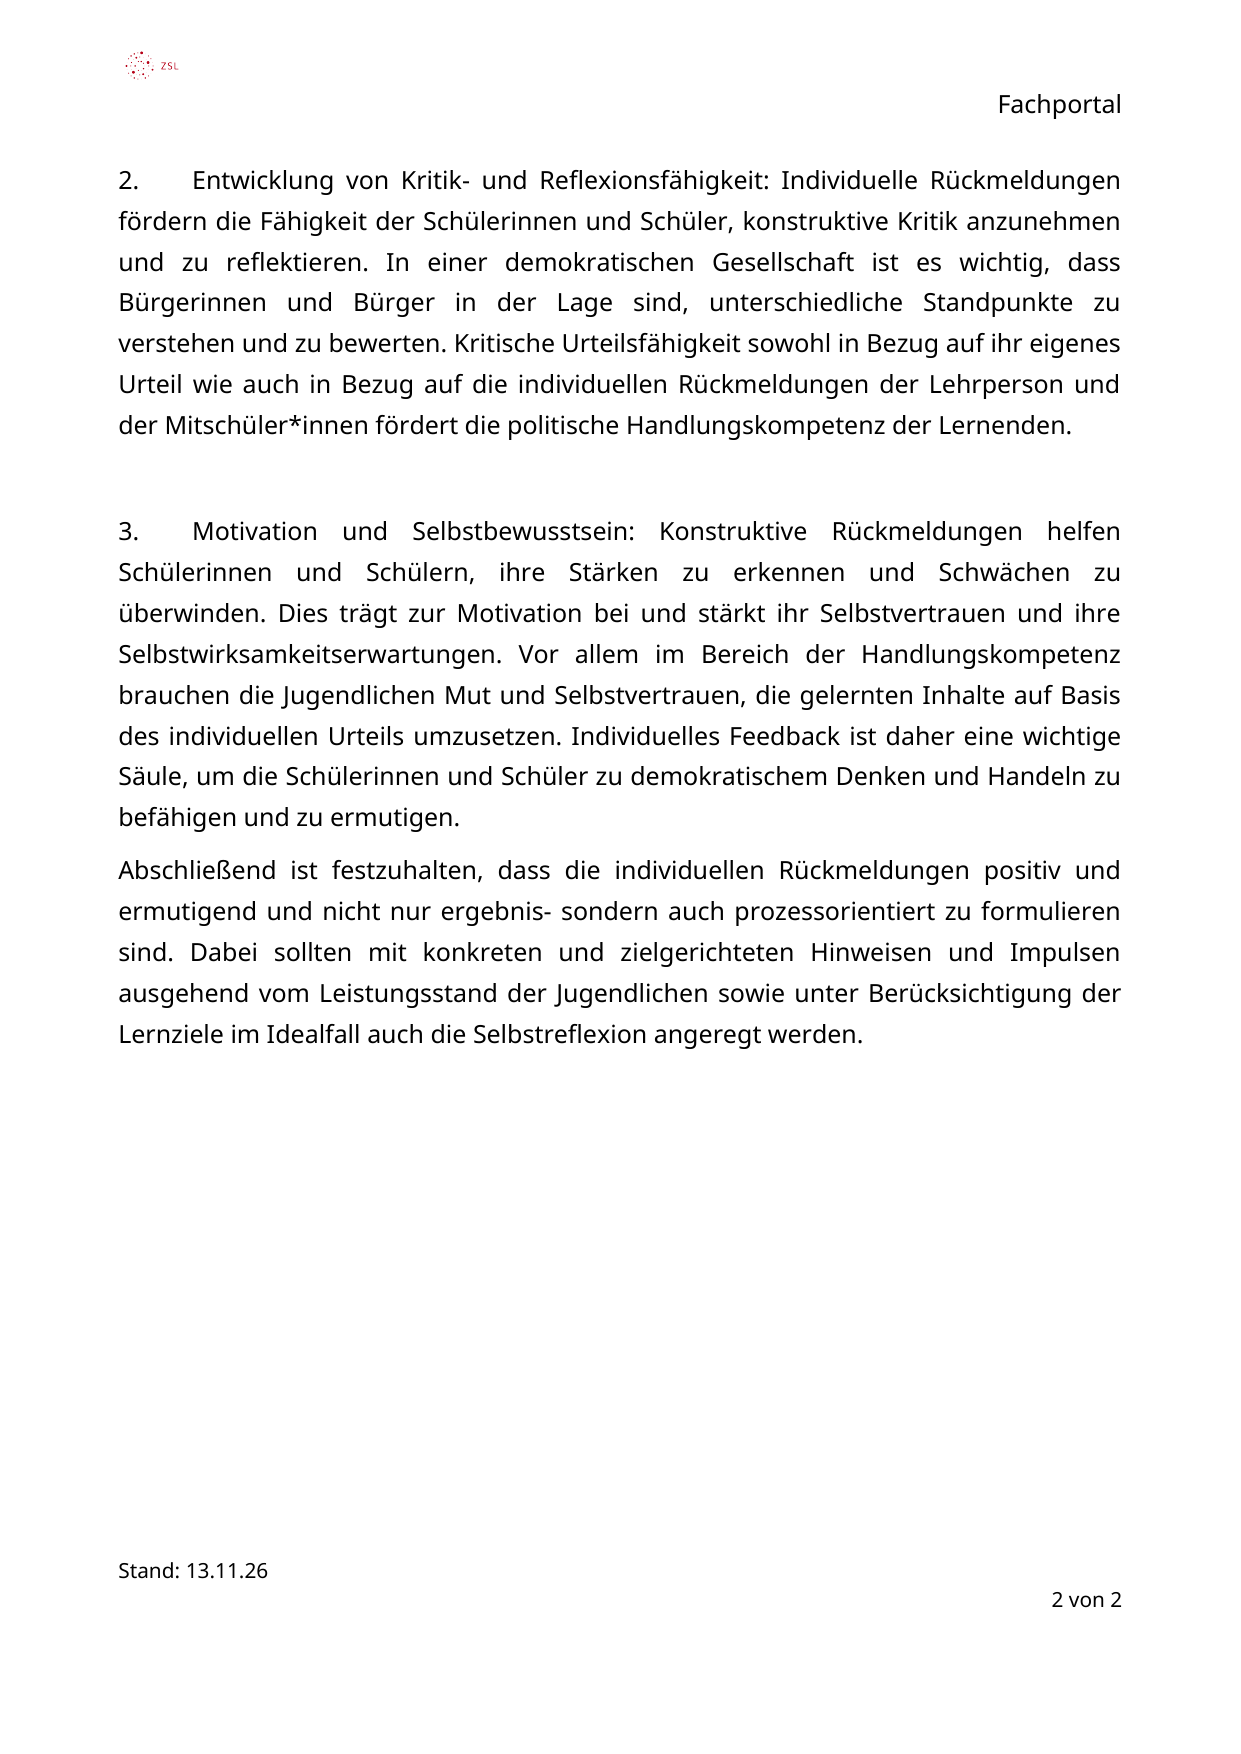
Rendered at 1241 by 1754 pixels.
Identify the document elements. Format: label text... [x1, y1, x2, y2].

text 3. Motivation und Selbstbewusstsein: Konstruktive Rückmeldungen helfen Schülerinnen und Schülern, ihre Stärken zu erkennen und Schwächen zu überwinden. Dies trägt zur Motivation bei und stärkt ihr Selbstvertrauen und ihre Selbstwirksamkeitserwartungen. Vor allem im Bereich der Handlungskompetenz brauchen die Jugendlichen Mut und Selbstvertrauen, die gelernten Inhalte auf Basis des individuellen Urteils umzusetzen. Individuelles Feedback ist daher eine wichtige Säule, um die Schülerinnen und Schüler zu demokratischem Denken und Handeln zu befähigen und zu ermutigen. [118, 514, 1122, 834]
picture [118, 44, 186, 87]
text 2. Entwicklung von Kritik- und Reflexionsfähigkeit: Individuelle Rückmeldungen fördern die Fähigkeit der Schülerinnen und Schüler, konstruktive Kritik anzunehmen und zu reflektieren. In einer demokratischen Gesellschaft ist es wichtig, dass Bürgerinnen und Bürger in der Lage sind, unterschiedliche Standpunkte zu verstehen und zu bewerten. Kritische Urteilsfähigkeit sowohl in Bezug auf ihr eigenes Urteil wie auch in Bezug auf die individuellen Rückmeldungen der Lehrperson und der Mitschüler*innen fördert die politische Handlungskompetenz der Lernenden. [118, 162, 1122, 442]
text Abschließend ist festzuhalten, dass die individuellen Rückmeldungen positiv und ermutigend und nicht nur ergebnis- sondern auch prozessorientiert zu formulieren sind. Dabei sollten mit konkreten und zielgerichteten Hinweisen und Impulsen ausgehend vom Leistungsstand der Jugendlichen sowie unter Berücksichtigung der Lernziele im Idealfall auch die Selbstreflexion angeregt werden. [118, 853, 1122, 1050]
